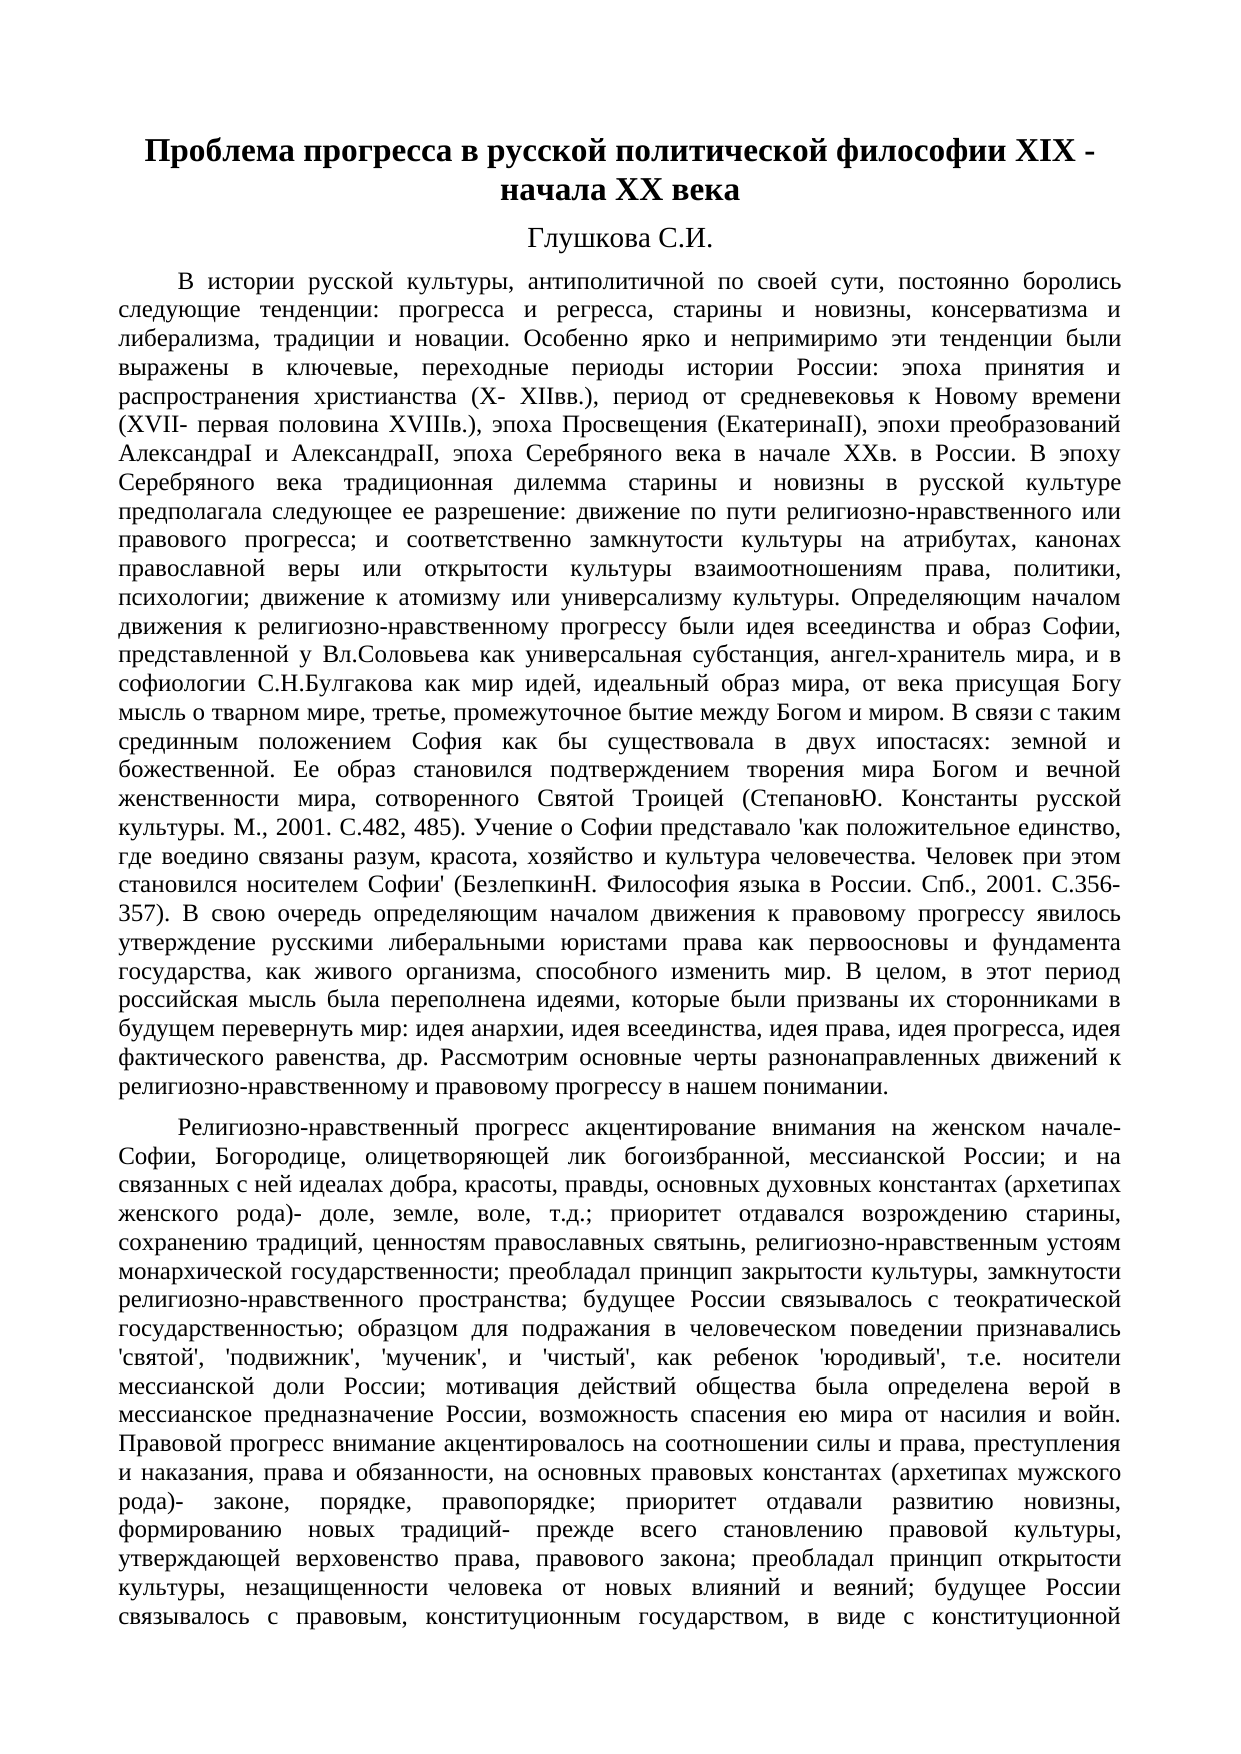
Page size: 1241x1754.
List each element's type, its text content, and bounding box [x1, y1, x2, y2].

text Глушкова С.И. [118, 220, 1122, 253]
text Проблема прогресса в русской политической философии XIX - начала ХХ века [118, 131, 1122, 207]
text В истории русской культуры, антиполитичной по своей сути, постоянно боролись следующие тенденции: прогресса и регресса, старины и новизны, консерватизма и либерализма, традиции и новации. Особенно ярко и непримиримо эти тенденции были выражены в ключевые, переходные периоды истории России: эпоха принятия и распространения христианства (Х- XIIвв.), период от средневековья к Новому времени (XVII- первая половина XVIIIв.), эпоха Просвещения (ЕкатеринаII), эпохи преобразований АлександраI и АлександраII, эпоха Серебряного века в начале ХХв. в России. В эпоху Серебряного века традиционная дилемма старины и новизны в русской культуре предполагала следующее ее разрешение: движение по пути религиозно-нравственного или правового прогресса; и соответственно замкнутости культуры на атрибутах, канонах православной веры или открытости культуры взаимоотношениям права, политики, психологии; движение к атомизму или универсализму культуры. Определяющим началом движения к религиозно-нравственному прогрессу были идея всеединства и образ Софии, представленной у Вл.Соловьева как универсальная субстанция, ангел-хранитель мира, и в софиологии С.Н.Булгакова как мир идей, идеальный образ мира, от века присущая Богу мысль о тварном мире, третье, промежуточное бытие между Богом и миром. В связи с таким срединным положением София как бы существовала в двух ипостасях: земной и божественной. Ее образ становился подтверждением творения мира Богом и вечной женственности мира, сотворенного Святой Троицей (СтепановЮ. Константы русской культуры. М., 2001. С.482, 485). Учение о Софии представало 'как положительное единство, где воедино связаны разум, красота, хозяйство и культура человечества. Человек при этом становился носителем Софии' (БезлепкинН. Философия языка в России. Спб., 2001. С.356-357). В свою очередь определяющим началом движения к правовому прогрессу явилось утверждение русскими либеральными юристами права как первоосновы и фундамента государства, как живого организма, способного изменить мир. В целом, в этот период российская мысль была переполнена идеями, которые были призваны их сторонниками в будущем перевернуть мир: идея анархии, идея всеединства, идея права, идея прогресса, идея фактического равенства, др. Рассмотрим основные черты разнонаправленных движений к религиозно-нравственному и правовому прогрессу в нашем понимании. [118, 266, 1122, 1099]
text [118, 1112, 1122, 1629]
